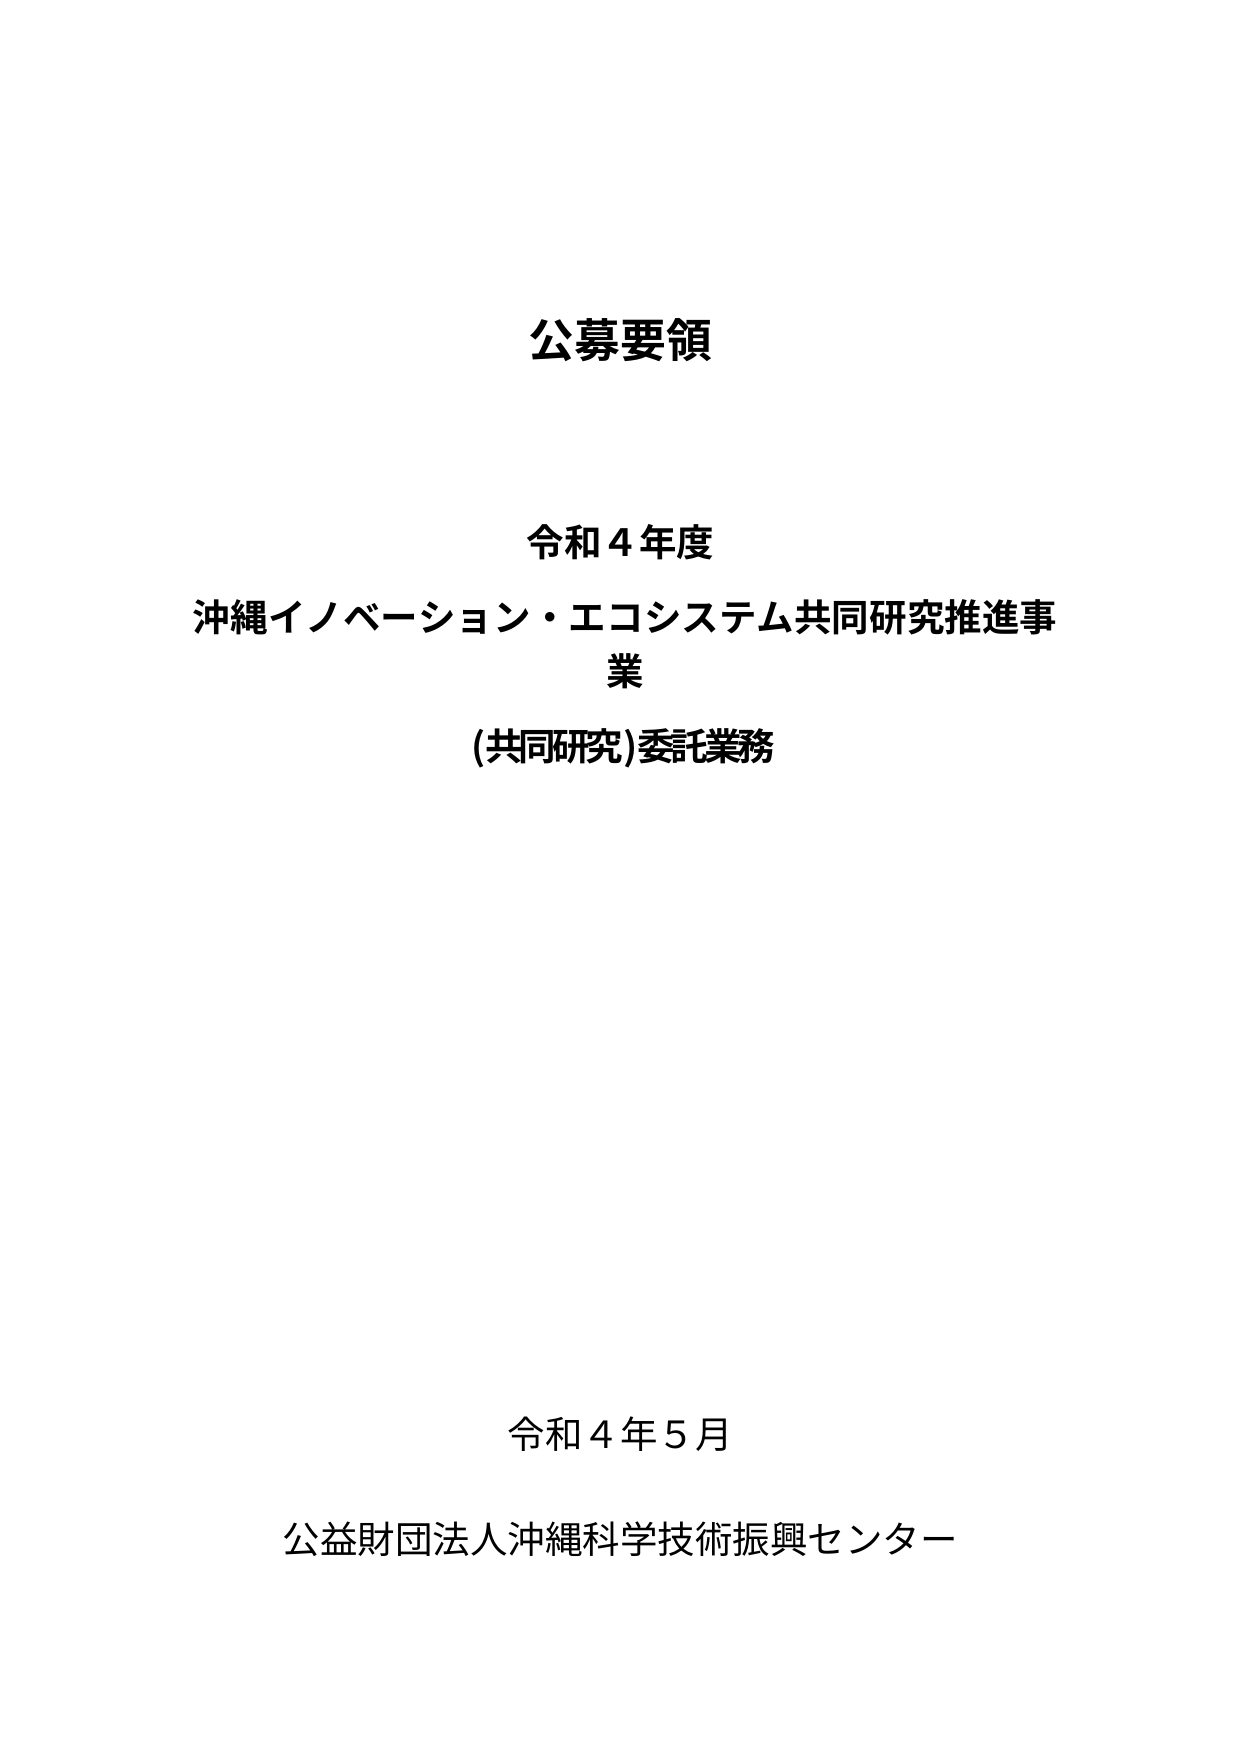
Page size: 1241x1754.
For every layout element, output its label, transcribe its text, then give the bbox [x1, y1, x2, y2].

text 公益財団法人沖縄科学技術振興センター [177, 1510, 1063, 1564]
text 令和４年５月 [177, 1405, 1063, 1459]
text 公募要領 [177, 305, 1063, 371]
text 沖縄イノベーション・エコシステム共同研究推進事業 [187, 588, 1063, 696]
text (共同研究)委託業務 [187, 717, 1063, 772]
text 令和４年度 [177, 513, 1063, 567]
